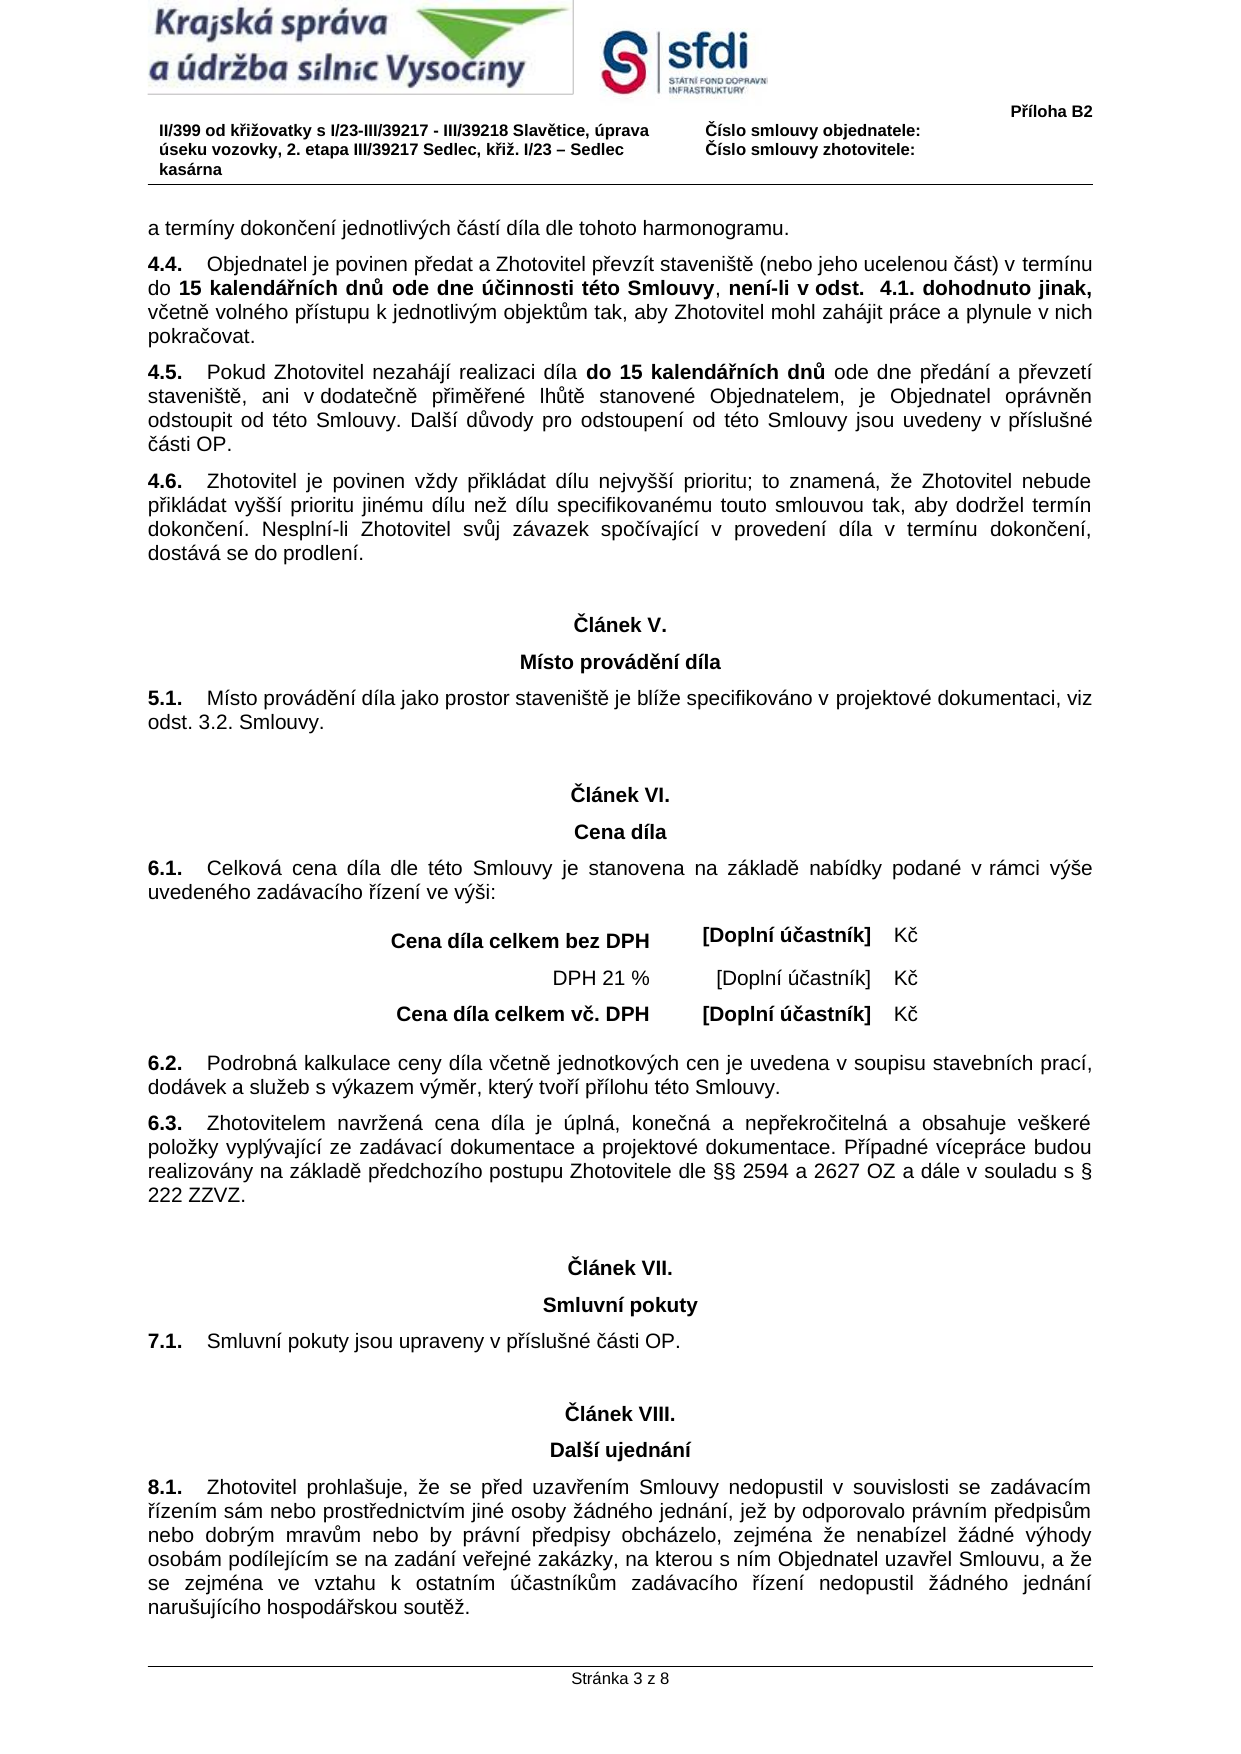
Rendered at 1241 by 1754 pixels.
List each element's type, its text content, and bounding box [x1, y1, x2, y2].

subtitle Článek VIII. [148, 1402, 1093, 1426]
list Celková cena díla dle této Smlouvy je stanovena na základě nabídky podané v rámci výše uvedeného zadávacího řízení ve výši: [148, 856, 1093, 904]
subtitle Místo provádění díla [148, 650, 1093, 674]
picture [147, 0, 574, 96]
table_cell [Doplní účastník] [661, 959, 882, 996]
table_cell DPH 21 % [189, 959, 661, 996]
list Zhotovitel prohlašuje, že se před uzavřením Smlouvy nedopustil v souvislosti se zadávacím řízením sám nebo prostřednictvím jiné osoby žádného jednání, jež by odporovalo právním předpisům nebo dobrým mravům nebo by právní předpisy obcházelo, zejména že nenabízel žádné výhody osobám podílejícím se na zadání veřejné zakázky, na kterou s ním Objednatel uzavřel Smlouvu, a že se zejména ve vztahu k ostatním účastníkům zadávacího řízení nedopustil žádného jednání narušujícího hospodářskou soutěž. [148, 1475, 1093, 1618]
list Zhotovitel je povinen vždy přikládat dílu nejvyšší prioritu; to znamená, že Zhotovitel nebude přikládat vyšší prioritu jinému dílu než dílu specifikovanému touto smlouvou tak, aby dodržel termín dokončení. Nesplní-li Zhotovitel svůj závazek spočívající v provedení díla v termínu dokončení, dostává se do prodlení. [148, 468, 1093, 564]
subtitle Cena díla [148, 819, 1093, 843]
table_cell [Doplní účastník] [661, 996, 882, 1038]
table_header [Doplní účastník] [661, 916, 882, 959]
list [148, 215, 1093, 239]
subtitle Další ujednání [148, 1438, 1093, 1462]
list Podrobná kalkulace ceny díla včetně jednotkových cen je uvedena v soupisu stavebních prací, dodávek a služeb s výkazem výměr, který tvoří přílohu této Smlouvy. [148, 1051, 1093, 1099]
list Smluvní pokuty jsou upraveny v příslušné části OP. [148, 1329, 1093, 1353]
text Článek VI. [148, 783, 1093, 807]
subtitle Smluvní pokuty [148, 1292, 1093, 1316]
picture [598, 14, 768, 108]
list Pokud Zhotovitel nezahájí realizaci díla do 15 kalendářních dnů ode dne předání a převzetí staveniště, ani v dodatečně přiměřené lhůtě stanovené Objednatelem, je Objednatel oprávněn odstoupit od této Smlouvy. Další důvody pro odstoupení od této Smlouvy jsou uvedeny v příslušné části OP. [148, 360, 1093, 456]
subtitle Článek V. [148, 613, 1093, 637]
subtitle Článek VII. [148, 1256, 1093, 1280]
table_header Cena díla celkem bez DPH [189, 916, 661, 959]
table_cell Kč [882, 996, 1059, 1038]
list Zhotovitelem navržená cena díla je úplná, konečná a nepřekročitelná a obsahuje veškeré položky vyplývající ze zadávací dokumentace a projektové dokumentace. Případné vícepráce budou realizovány na základě předchozího postupu Zhotovitele dle §§ 2594 a 2627 OZ a dále v souladu s § 222 ZZVZ. [148, 1111, 1093, 1207]
list Objednatel je povinen předat a Zhotovitel převzít staveniště (nebo jeho ucelenou část) v termínu do 15 kalendářních dnů ode dne účinnosti této Smlouvy, není-li v odst. 4.1. dohodnuto jinak, včetně volného přístupu k jednotlivým objektům tak, aby Zhotovitel mohl zahájit práce a plynule v nich pokračovat. [148, 252, 1093, 348]
table_cell Cena díla celkem vč. DPH [189, 996, 661, 1038]
list Místo provádění díla jako prostor staveniště je blíže specifikováno v projektové dokumentaci, viz odst. 3.2. Smlouvy. [148, 686, 1093, 734]
table_cell Kč [882, 959, 1059, 996]
table_header Kč [882, 916, 1059, 959]
